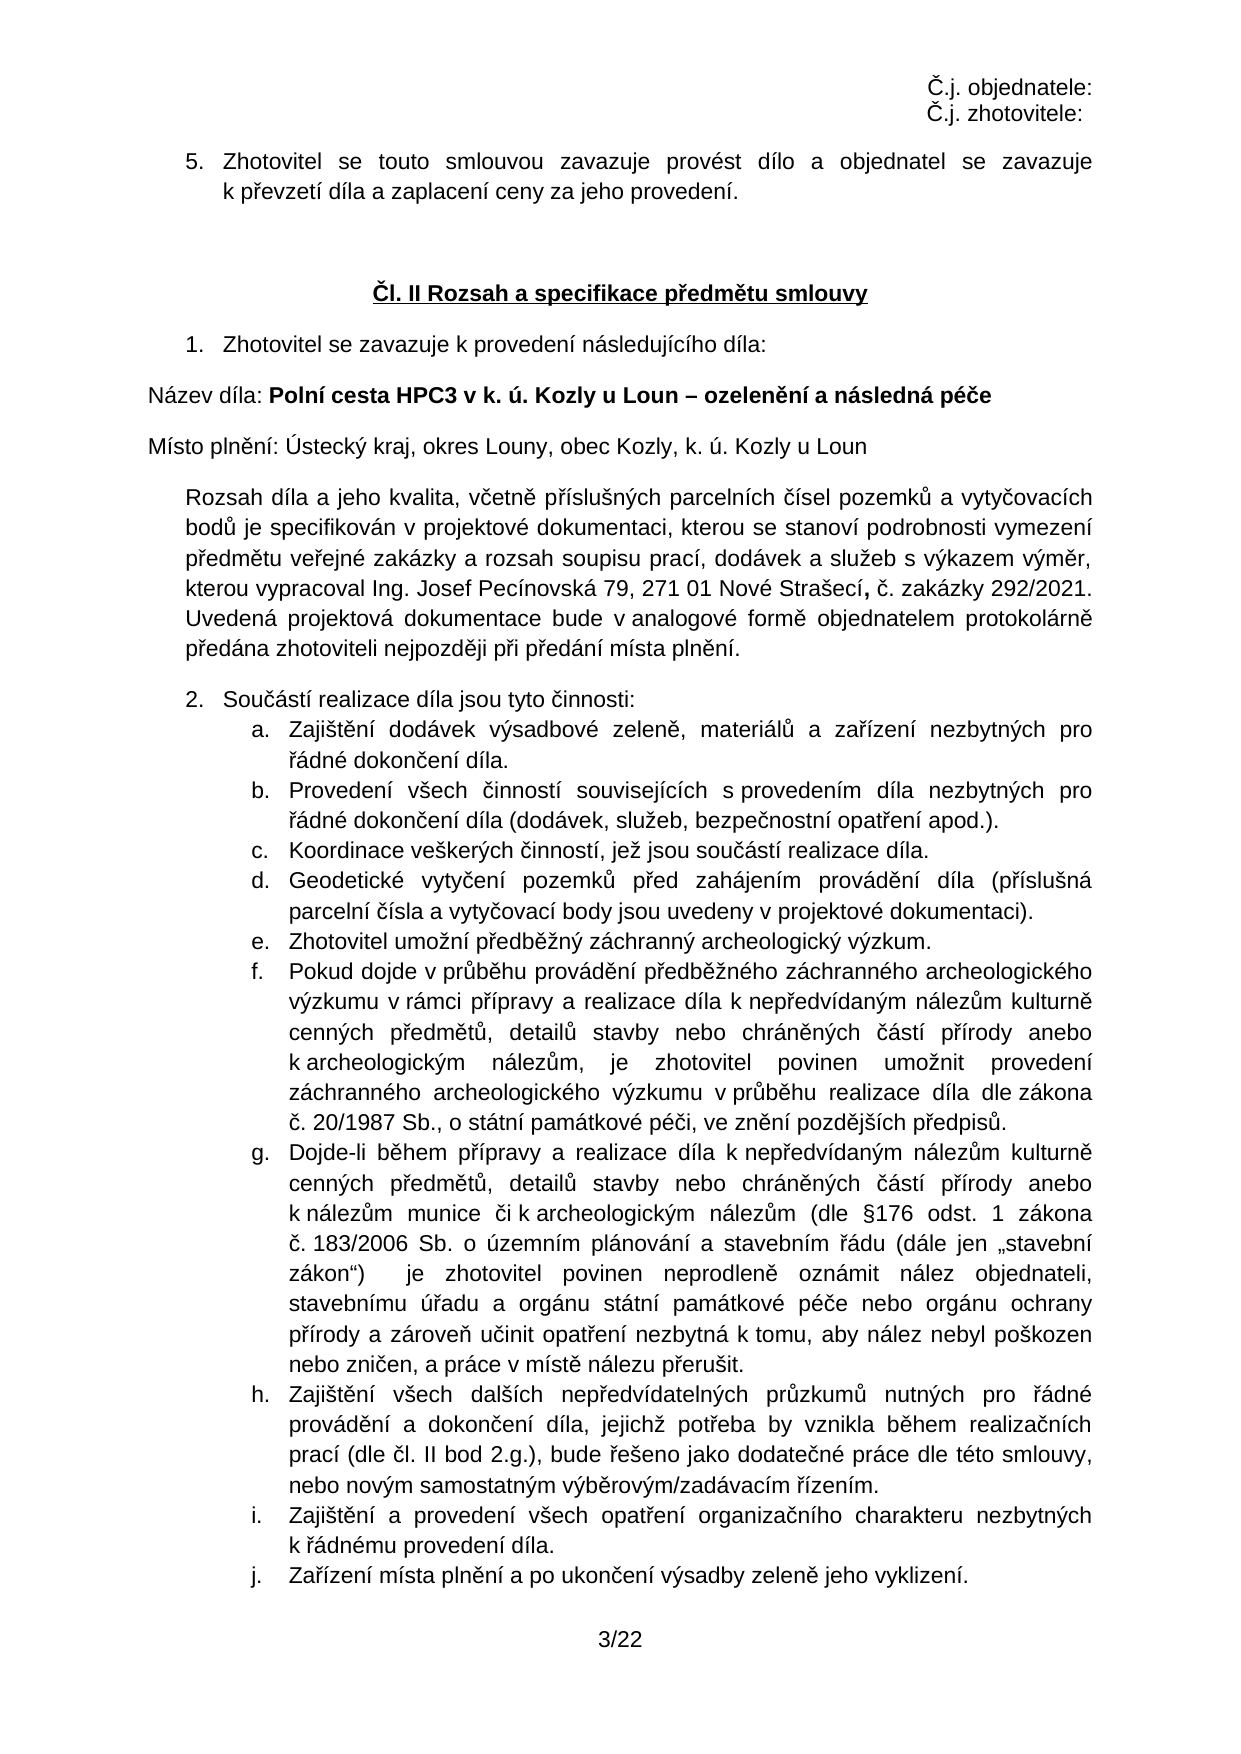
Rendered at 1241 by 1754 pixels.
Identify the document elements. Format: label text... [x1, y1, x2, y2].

list Pokud dojde v průběhu provádění předběžného záchranného archeologického výzkumu v rámci přípravy a realizace díla k nepředvídaným nálezům kulturně cenných předmětů, detailů stavby nebo chráněných částí přírody anebo k archeologickým nálezům, je zhotovitel povinen umožnit provedení záchranného archeologického výzkumu v průběhu realizace díla dle zákona č. 20/1987 Sb., o státní památkové péči, ve znění pozdějších předpisů. [251, 958, 1093, 1135]
list Součástí realizace díla jsou tyto činnosti: [185, 686, 1093, 712]
list Zhotovitel umožní předběžný záchranný archeologický výzkum. [251, 928, 1093, 954]
list Dojde-li během přípravy a realizace díla k nepředvídaným nálezům kulturně cenných předmětů, detailů stavby nebo chráněných částí přírody anebo k nálezům munice či k archeologickým nálezům (dle §176 odst. 1 zákona č. 183/2006 Sb. o územním plánování a stavebním řádu (dále jen „stavební zákon“) je zhotovitel povinen neprodleně oznámit nález objednateli, stavebnímu úřadu a orgánu státní památkové péče nebo orgánu ochrany přírody a zároveň učinit opatření nezbytná k tomu, aby nález nebyl poškozen nebo zničen, a práce v místě nálezu přerušit. [251, 1139, 1093, 1377]
list Zajištění všech dalších nepředvídatelných průzkumů nutných pro řádné provádění a dokončení díla, jejichž potřeba by vznikla během realizačních prací (dle čl. II bod 2.g.), bude řešeno jako dodatečné práce dle této smlouvy, nebo novým samostatným výběrovým/zadávacím řízením. [251, 1381, 1093, 1498]
text Místo plnění: Ústecký kraj, okres Louny, obec Kozly, k. ú. Kozly u Loun [148, 433, 1093, 459]
list Koordinace veškerých činností, jež jsou součástí realizace díla. [251, 837, 1093, 863]
list Zařízení místa plnění a po ukončení výsadby zeleně jeho vyklizení. [251, 1562, 1093, 1588]
list Zajištění dodávek výsadbové zeleně, materiálů a zařízení nezbytných pro řádné dokončení díla. [251, 716, 1093, 773]
text Název díla: Polní cesta HPC3 v k. ú. Kozly u Loun – ozelenění a následná péče [148, 382, 1093, 408]
text Rozsah díla a jeho kvalita, včetně příslušných parcelních čísel pozemků a vytyčovacích bodů je specifikován v projektové dokumentaci, kterou se stanoví podrobnosti vymezení předmětu veřejné zakázky a rozsah soupisu prací, dodávek a služeb s výkazem výměr, kterou vypracoval Ing. Josef Pecínovská 79, 271 01 Nové Strašecí, č. zakázky 292/2021. Uvedená projektová dokumentace bude v analogové formě objednatelem protokolárně předána zhotoviteli nejpozději při předání místa plnění. [185, 484, 1093, 661]
list Zhotovitel se zavazuje k provedení následujícího díla: [185, 331, 1093, 357]
list Provedení všech činností souvisejících s provedením díla nezbytných pro řádné dokončení díla (dodávek, služeb, bezpečnostní opatření apod.). [251, 777, 1093, 833]
list Zajištění a provedení všech opatření organizačního charakteru nezbytných k řádnému provedení díla. [251, 1502, 1093, 1558]
text Čl. II Rozsah a specifikace předmětu smlouvy [148, 280, 1093, 306]
list Geodetické vytyčení pozemků před zahájením provádění díla (příslušná parcelní čísla a vytyčovací body jsou uvedeny v projektové dokumentaci). [251, 867, 1093, 924]
list Zhotovitel se touto smlouvou zavazuje provést dílo a objednatel se zavazuje k převzetí díla a zaplacení ceny za jeho provedení. [185, 148, 1093, 204]
